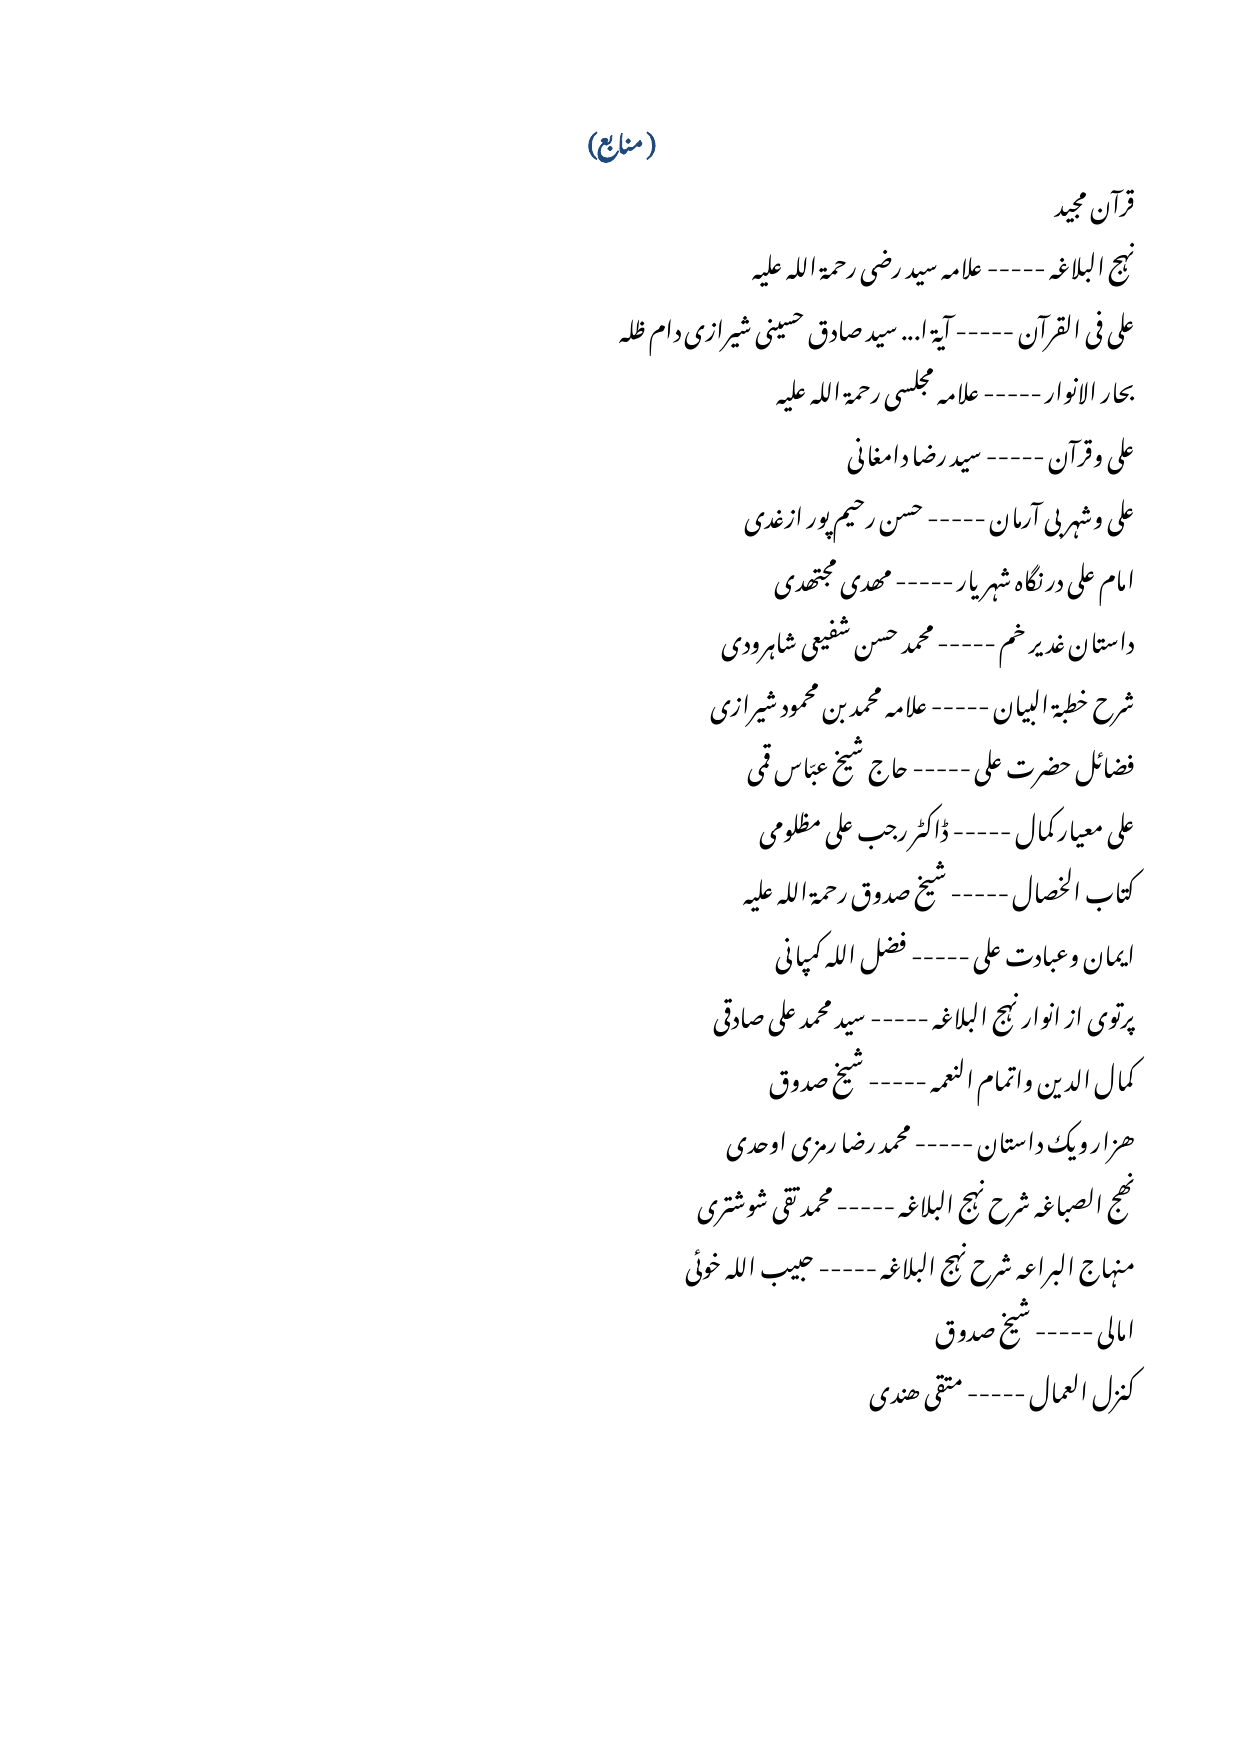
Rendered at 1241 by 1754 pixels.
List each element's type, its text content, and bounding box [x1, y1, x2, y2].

text کتاب الخصال ----- شیخ صدوق رحمة اللہ علیہ [75, 856, 1165, 919]
text امام علی در نگاہ شہریار ----- مھدی مجتھدی [75, 544, 1165, 606]
text علی معیار کمال ----- ڈاکٹر رجب علی مظلومی [75, 794, 1165, 856]
text علی وشہر بی آرمان ----- حسن رحیم پور ازغدی [75, 481, 1165, 544]
text قرآن مجید [75, 169, 1165, 231]
text علی فی القرآن ----- آیة ا... سید صادق حسینی شیرازی دام ظلہ [75, 294, 1165, 356]
text کنزل العمال ----- متقی ھندی [75, 1356, 1165, 1419]
text علی وقرآن ----- سید رضا دامغانی [75, 419, 1165, 481]
text پرتوی از انوار نہج البلاغہ ----- سید محمد علی صادقی [75, 981, 1165, 1044]
text داستان غدیر خم ----- محمد حسن شفیعی شاہرودی [75, 606, 1165, 669]
text فضائل حضرت علی ----- حاج شیخ عبّاس قمی [75, 731, 1165, 794]
text شرح خطبة البیان ----- علامہ محمد بن محمود شیرازی [75, 669, 1165, 731]
text نہج البلاغہ ----- علامہ سید رضی رحمة اللہ علیہ [75, 231, 1165, 294]
subtitle ( منابع) [75, 106, 1165, 169]
text امالی ----- شیخ صدوق [75, 1294, 1165, 1356]
text منہاج البراعہ شرح نہج البلاغہ ----- حبیب اللہ خوئی [75, 1231, 1165, 1294]
text کمال الدین واتمام النعمہ ----- شیخ صدوق [75, 1044, 1165, 1106]
text ایمان وعبادت علی ----- فضل اللہ کمپانی [75, 919, 1165, 981]
text نھج الصباغہ شرح نہج البلاغہ ----- محمد تقی شوشتری [75, 1169, 1165, 1231]
text بحار الانوار ----- علامہ مجلسی رحمة اللہ علیہ [75, 356, 1165, 419]
text ھزار ویک داستان ----- محمد رضا رمزی اوحدی [75, 1106, 1165, 1169]
